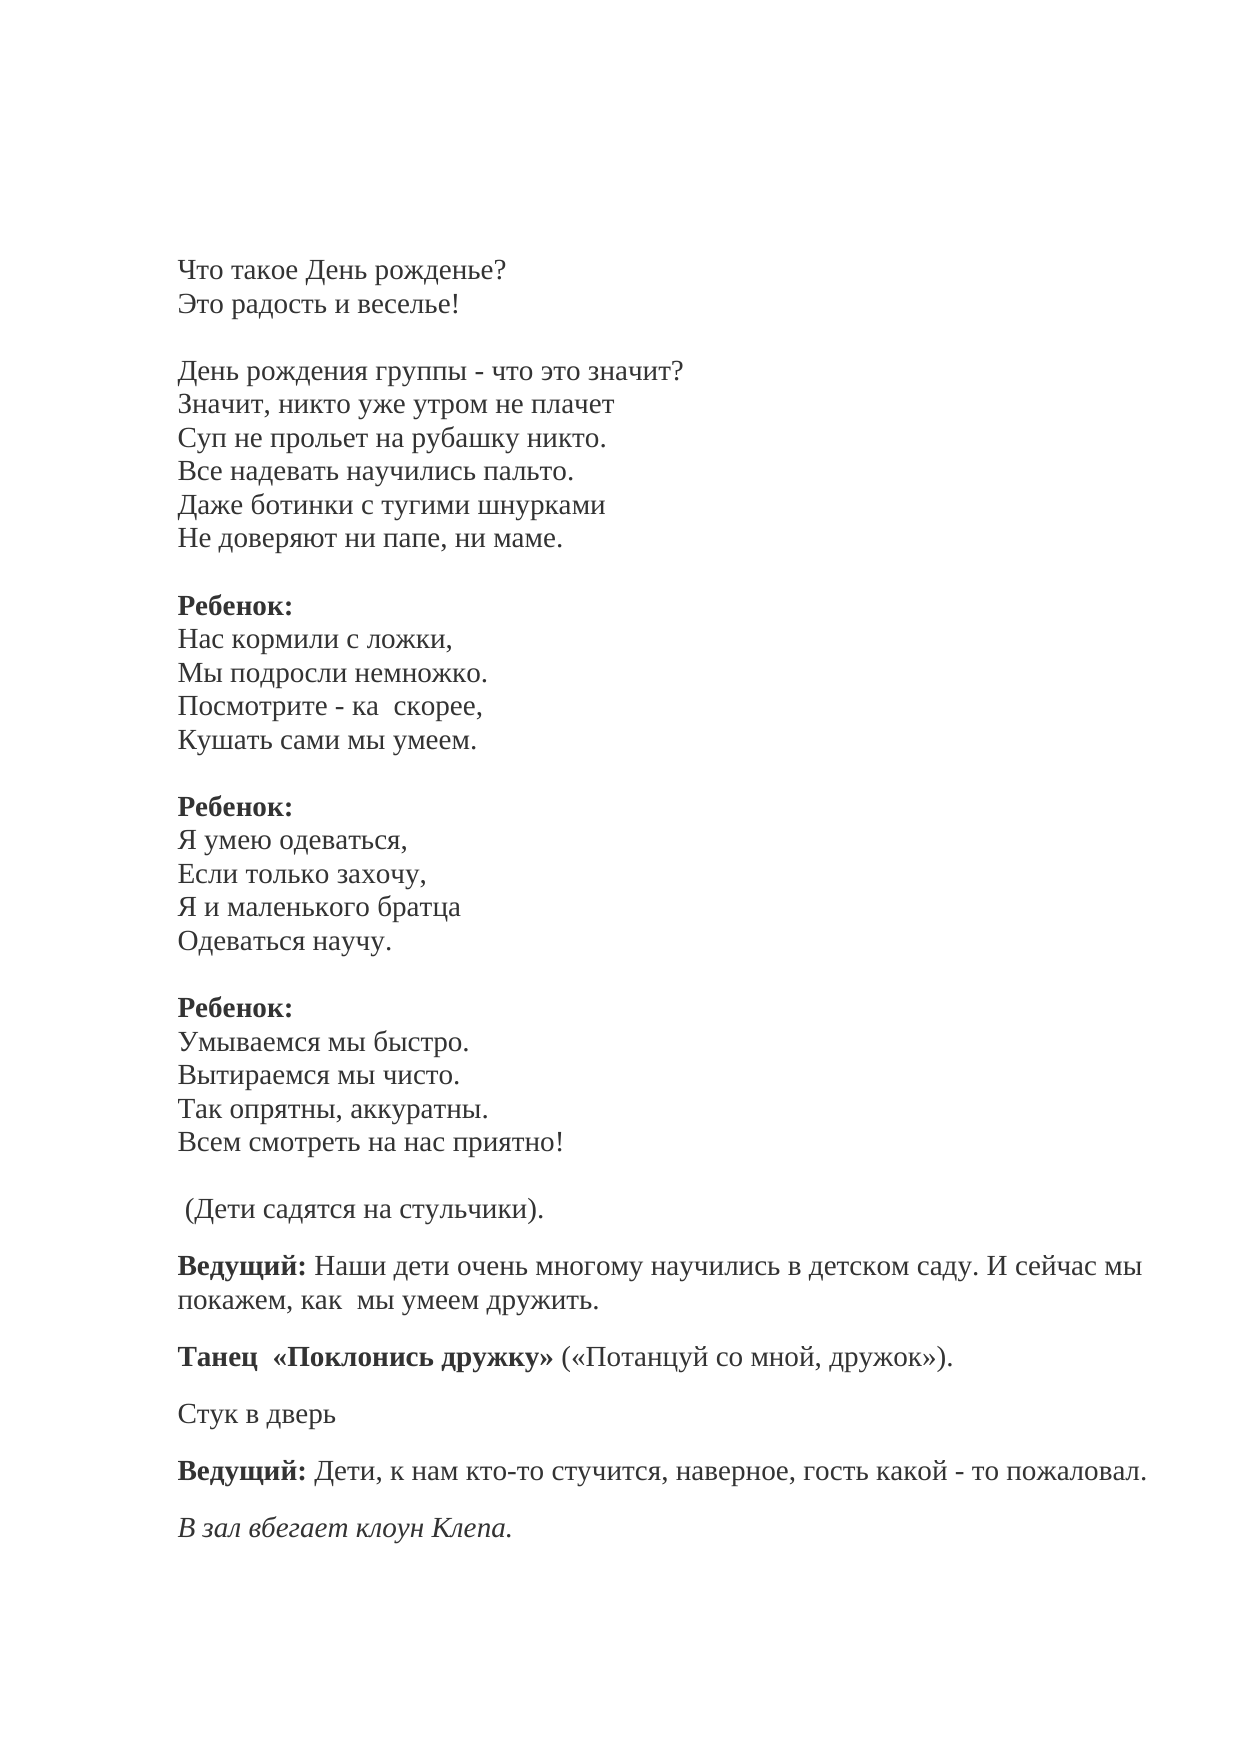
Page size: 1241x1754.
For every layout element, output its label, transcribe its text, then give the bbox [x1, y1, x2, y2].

text Вытираемся мы чисто. [177, 1057, 1152, 1091]
text Суп не прольет на рубашку никто. [177, 420, 1152, 453]
text Нас кормили с ложки, [177, 621, 1152, 655]
text Так опрятны, аккуратны. [177, 1091, 1152, 1124]
text (Дети садятся на стульчики). [177, 1191, 1152, 1225]
text Ребенок: [177, 789, 1152, 822]
text Одеваться научу. [177, 923, 1152, 957]
text В зал вбегает клоун Клепа. [177, 1510, 1152, 1543]
text Мы подросли немножко. [177, 655, 1152, 688]
text Ведущий: Дети, к нам кто-то стучится, наверное, гость какой - то пожаловал. [177, 1453, 1152, 1486]
text Это радость и веселье! [177, 286, 1152, 319]
text Умываемся мы быстро. [177, 1024, 1152, 1057]
text Ведущий: Наши дети очень многому научились в детском саду. И сейчас мы покажем, как мы умеем дружить. [177, 1248, 1152, 1316]
text Ребенок: [177, 588, 1152, 621]
text Если только захочу, [177, 856, 1152, 889]
text Не доверяют ни папе, ни маме. [177, 521, 1152, 554]
text Что такое День рожденье? [177, 252, 1152, 286]
text Значит, никто уже утром не плачет [177, 386, 1152, 420]
text Кушать сами мы умеем. [177, 722, 1152, 755]
text Все надевать научились пальто. [177, 453, 1152, 487]
text Я умею одеваться, [177, 822, 1152, 856]
text Всем смотреть на нас приятно! [177, 1124, 1152, 1158]
text Посмотрите - ка скорее, [177, 688, 1152, 722]
text Танец «Поклонись дружку» («Потанцуй со мной, дружок»). [177, 1339, 1152, 1372]
text День рождения группы - что это значит? [177, 353, 1152, 386]
text Стук в дверь [177, 1396, 1152, 1429]
text Ребенок: [177, 990, 1152, 1024]
text Я и маленького братца [177, 889, 1152, 923]
text Даже ботинки с тугими шнурками [177, 487, 1152, 521]
